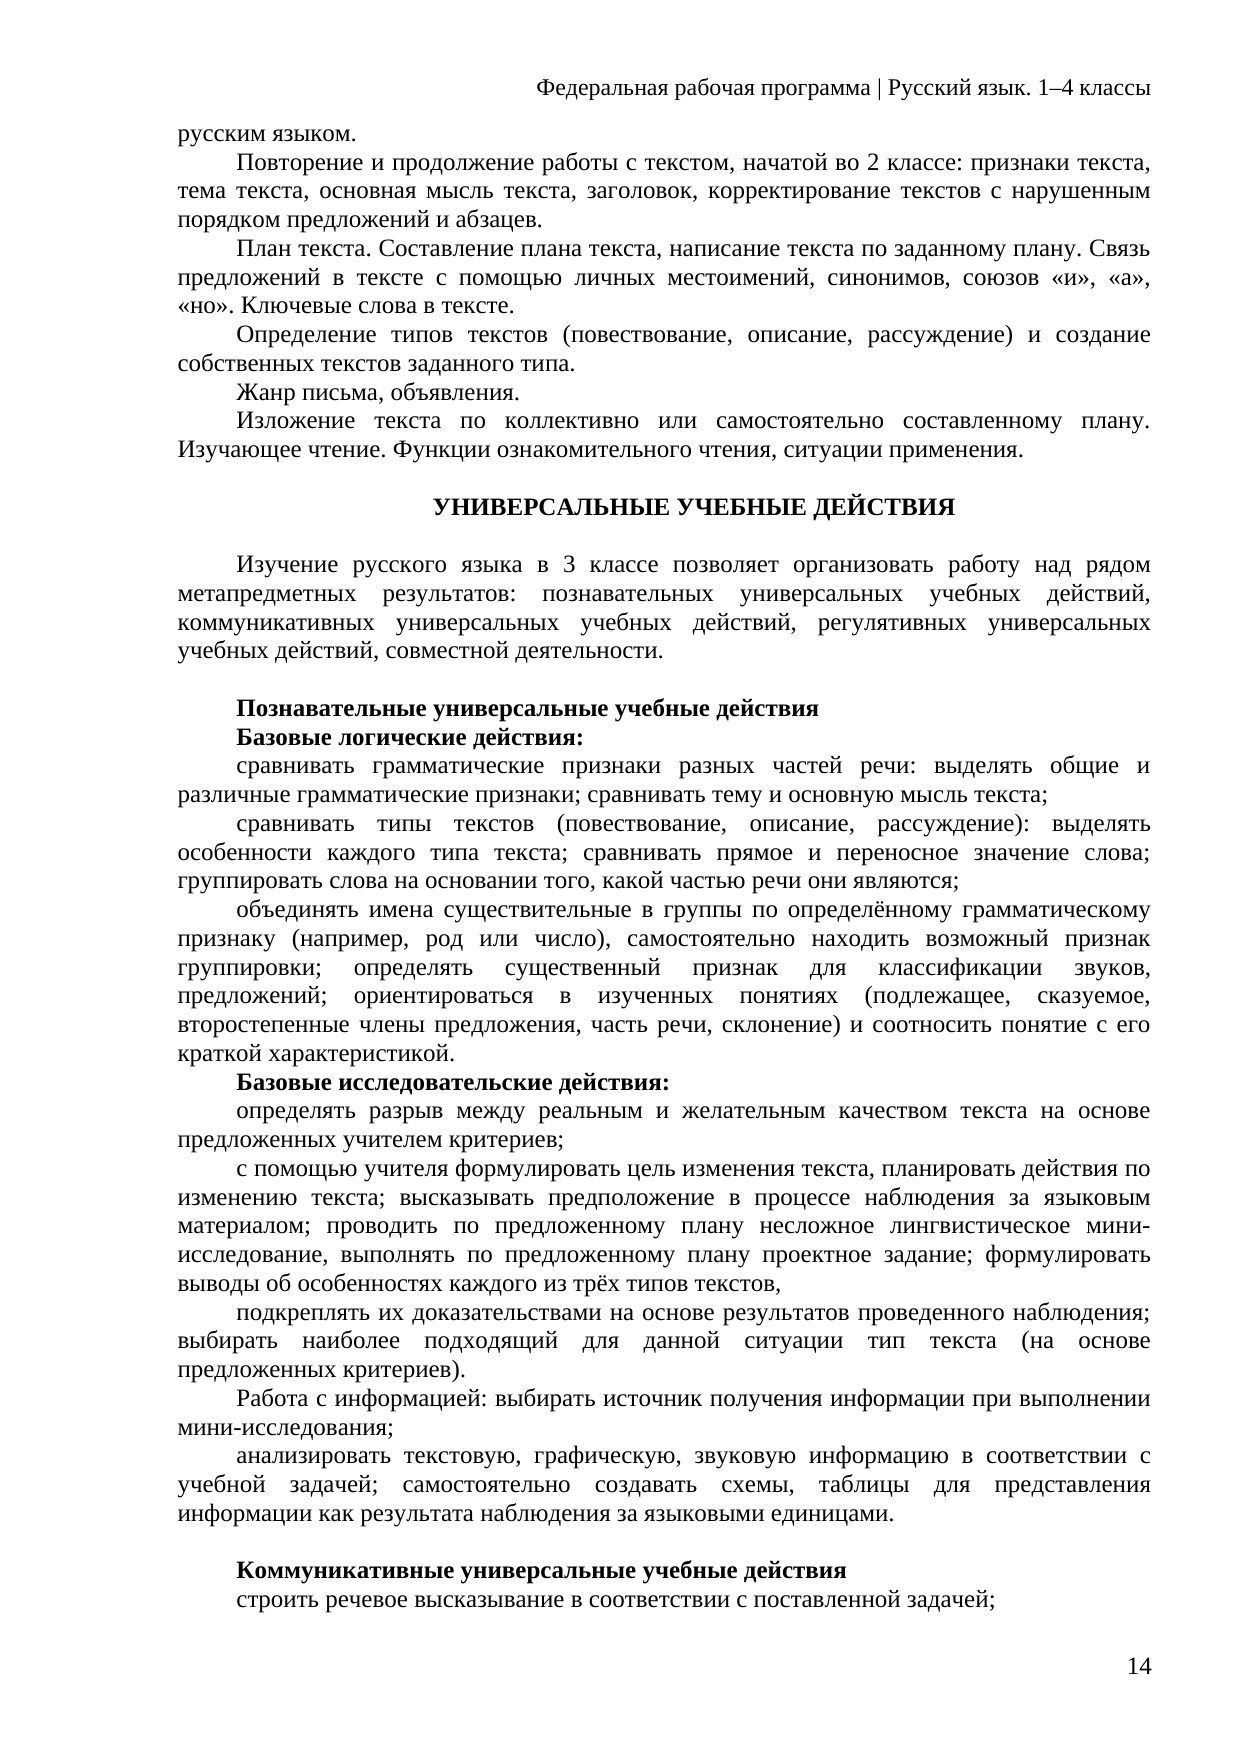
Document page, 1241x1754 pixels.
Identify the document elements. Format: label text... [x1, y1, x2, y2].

text Изложение текста по коллективно или самостоятельно составленному плану. Изучающее чтение. Функции ознакомительного чтения, ситуации применения. [177, 406, 1152, 463]
text Определение типов текстов (повествование, описание, рассуждение) и создание собственных текстов заданного типа. [177, 319, 1152, 377]
text Работа с информацией: выбирать источник получения информации при выполнении мини-исследования; [177, 1383, 1152, 1441]
text сравнивать грамматические признаки разных частей речи: выделять общие и различные грамматические признаки; сравнивать тему и основную мысль текста; [177, 751, 1152, 808]
text анализировать текстовую, графическую, звуковую информацию в соответствии с учебной задачей; самостоятельно создавать схемы, таблицы для представления информации как результата наблюдения за языковыми единицами. [177, 1441, 1152, 1527]
text объединять имена существительные в группы по определённому грамматическому признаку (например, род или число), самостоятельно находить возможный признак группировки; определять существенный признак для классификации звуков, предложений; ориентироваться в изученных понятиях (подлежащее, сказуемое, второстепенные члены предложения, часть речи, склонение) и соотносить понятие с его краткой характеристикой. [177, 894, 1152, 1067]
text сравнивать типы текстов (повествование, описание, рассуждение): выделять особенности каждого типа текста; сравнивать прямое и переносное значение слова; группировать слова на основании того, какой частью речи они являются; [177, 808, 1152, 894]
text Жанр письма, объявления. [177, 377, 1152, 406]
text строить речевое высказывание в соответствии с поставленной задачей; [177, 1584, 1152, 1613]
text План текста. Составление плана текста, написание текста по заданному плану. Связь предложений в тексте с помощью личных местоимений, синонимов, союзов «и», «а», «но». Ключевые слова в тексте. [177, 233, 1152, 319]
text Изучение русского языка в 3 классе позволяет организовать работу над рядом метапредметных результатов: познавательных универсальных учебных действий, коммуникативных универсальных учебных действий, регулятивных универсальных учебных действий, совместной деятельности. [177, 549, 1152, 664]
text Познавательные универсальные учебные действия [177, 693, 1152, 722]
text определять разрыв между реальным и желательным качеством текста на основе предложенных учителем критериев; [177, 1096, 1152, 1153]
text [177, 118, 1152, 147]
text подкреплять их доказательствами на основе результатов проведенного наблюдения; выбирать наиболее подходящий для данной ситуации тип текста (на основе предложенных критериев). [177, 1297, 1152, 1383]
text Повторение и продолжение работы с текстом, начатой во 2 классе: признаки текста, тема текста, основная мысль текста, заголовок, корректирование текстов с нарушенным порядком предложений и абзацев. [177, 147, 1152, 233]
text с помощью учителя формулировать цель изменения текста, планировать действия по изменению текста; высказывать предположение в процессе наблюдения за языковым материалом; проводить по предложенному плану несложное лингвистическое мини-исследование, выполнять по предложенному плану проектное задание; формулировать выводы об особенностях каждого из трёх типов текстов, [177, 1153, 1152, 1297]
text Базовые логические действия: [177, 722, 1152, 751]
text Коммуникативные универсальные учебные действия [177, 1556, 1152, 1584]
text Базовые исследовательские действия: [177, 1067, 1152, 1096]
text УНИВЕРСАЛЬНЫЕ УЧЕБНЫЕ ДЕЙСТВИЯ [177, 492, 1152, 521]
